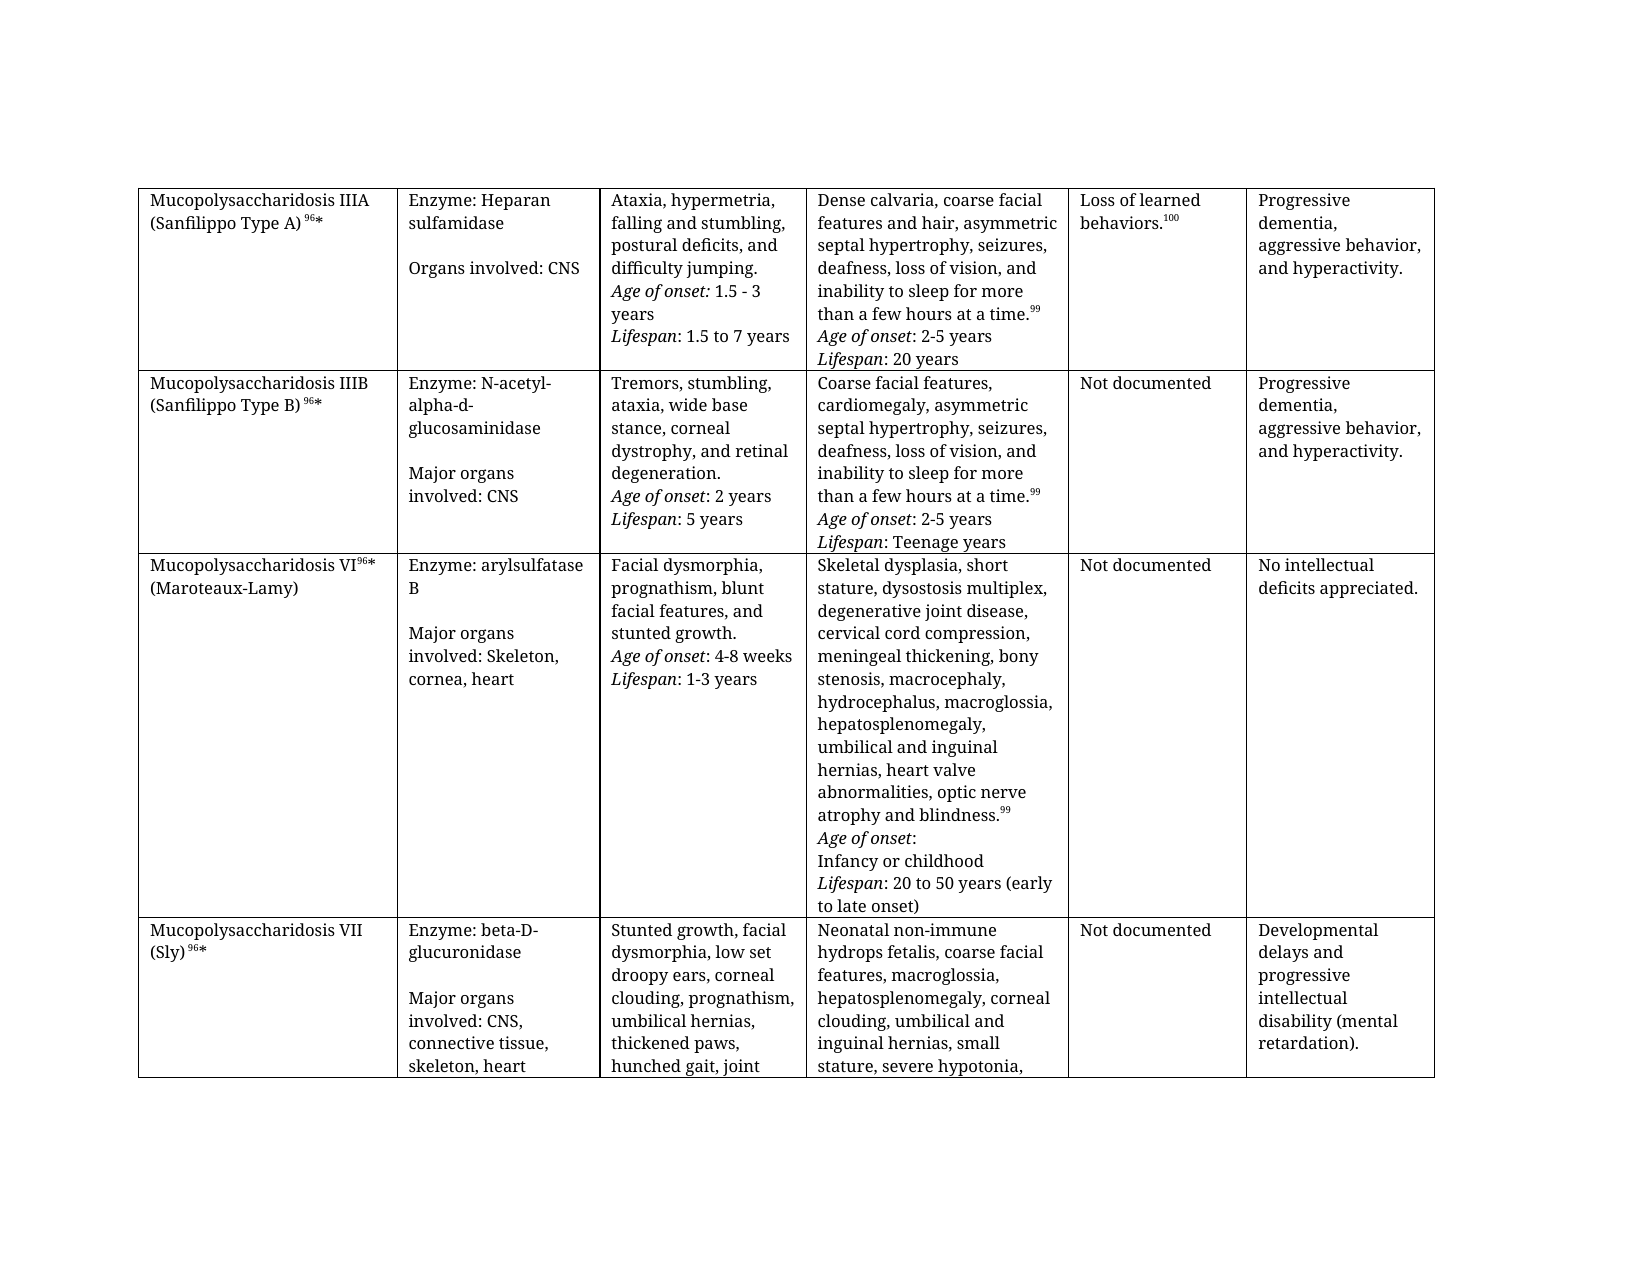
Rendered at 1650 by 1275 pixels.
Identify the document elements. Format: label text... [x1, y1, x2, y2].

table_cell Progressive dementia, aggressive behavior, and hyperactivity. [1247, 371, 1434, 553]
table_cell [1247, 918, 1434, 1077]
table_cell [807, 918, 1068, 1077]
table_cell Not documented [1069, 918, 1246, 1077]
table_cell Not documented [1069, 554, 1246, 917]
table_cell Enzyme: Heparan sulfamidase Organs involved: CNS [398, 189, 599, 370]
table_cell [398, 918, 599, 1077]
table_cell Mucopolysaccharidosis IIIB (Sanfilippo Type B) 96* [139, 371, 397, 553]
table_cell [139, 918, 397, 1077]
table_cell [601, 918, 806, 1077]
table_cell Skeletal dysplasia, short stature, dysostosis multiplex, degenerative joint disease, cervical cord compression, meningeal thickening, bony stenosis, macrocephaly, hydrocephalus, macroglossia, hepatosplenomegaly, umbilical and inguinal hernias, heart valve abnormalities, optic nerve atrophy and blindness.99 Age of onset: Infancy or childhood Lifespan: 20 to 50 years (early to late onset) [807, 554, 1068, 917]
table_cell Tremors, stumbling, ataxia, wide base stance, corneal dystrophy, and retinal degeneration. Age of onset: 2 years Lifespan: 5 years [601, 371, 806, 553]
table_cell Ataxia, hypermetria, falling and stumbling, postural deficits, and difficulty jumping. Age of onset: 1.5 - 3 years Lifespan: 1.5 to 7 years [601, 189, 806, 370]
table_cell Progressive dementia, aggressive behavior, and hyperactivity. [1247, 189, 1434, 370]
table_cell Not documented [1069, 371, 1246, 553]
table_cell Mucopolysaccharidosis IIIA (Sanfilippo Type A) 96* [139, 189, 397, 370]
table_cell No intellectual deficits appreciated. [1247, 554, 1434, 917]
table_cell Enzyme: arylsulfatase B Major organs involved: Skeleton, cornea, heart [398, 554, 599, 917]
table_cell Mucopolysaccharidosis VI96* (Maroteaux-Lamy) [139, 554, 397, 917]
table_cell Facial dysmorphia, prognathism, blunt facial features, and stunted growth. Age of onset: 4-8 weeks Lifespan: 1-3 years [601, 554, 806, 917]
table_cell Dense calvaria, coarse facial features and hair, asymmetric septal hypertrophy, seizures, deafness, loss of vision, and inability to sleep for more than a few hours at a time.99 Age of onset: 2-5 years Lifespan: 20 years [807, 189, 1068, 370]
table_cell Enzyme: N-acetyl-alpha-d-glucosaminidase Major organs involved: CNS [398, 371, 599, 553]
table_cell Loss of learned behaviors.100 [1069, 189, 1246, 370]
table_cell Coarse facial features, cardiomegaly, asymmetric septal hypertrophy, seizures, deafness, loss of vision, and inability to sleep for more than a few hours at a time.99 Age of onset: 2-5 years Lifespan: Teenage years [807, 371, 1068, 553]
